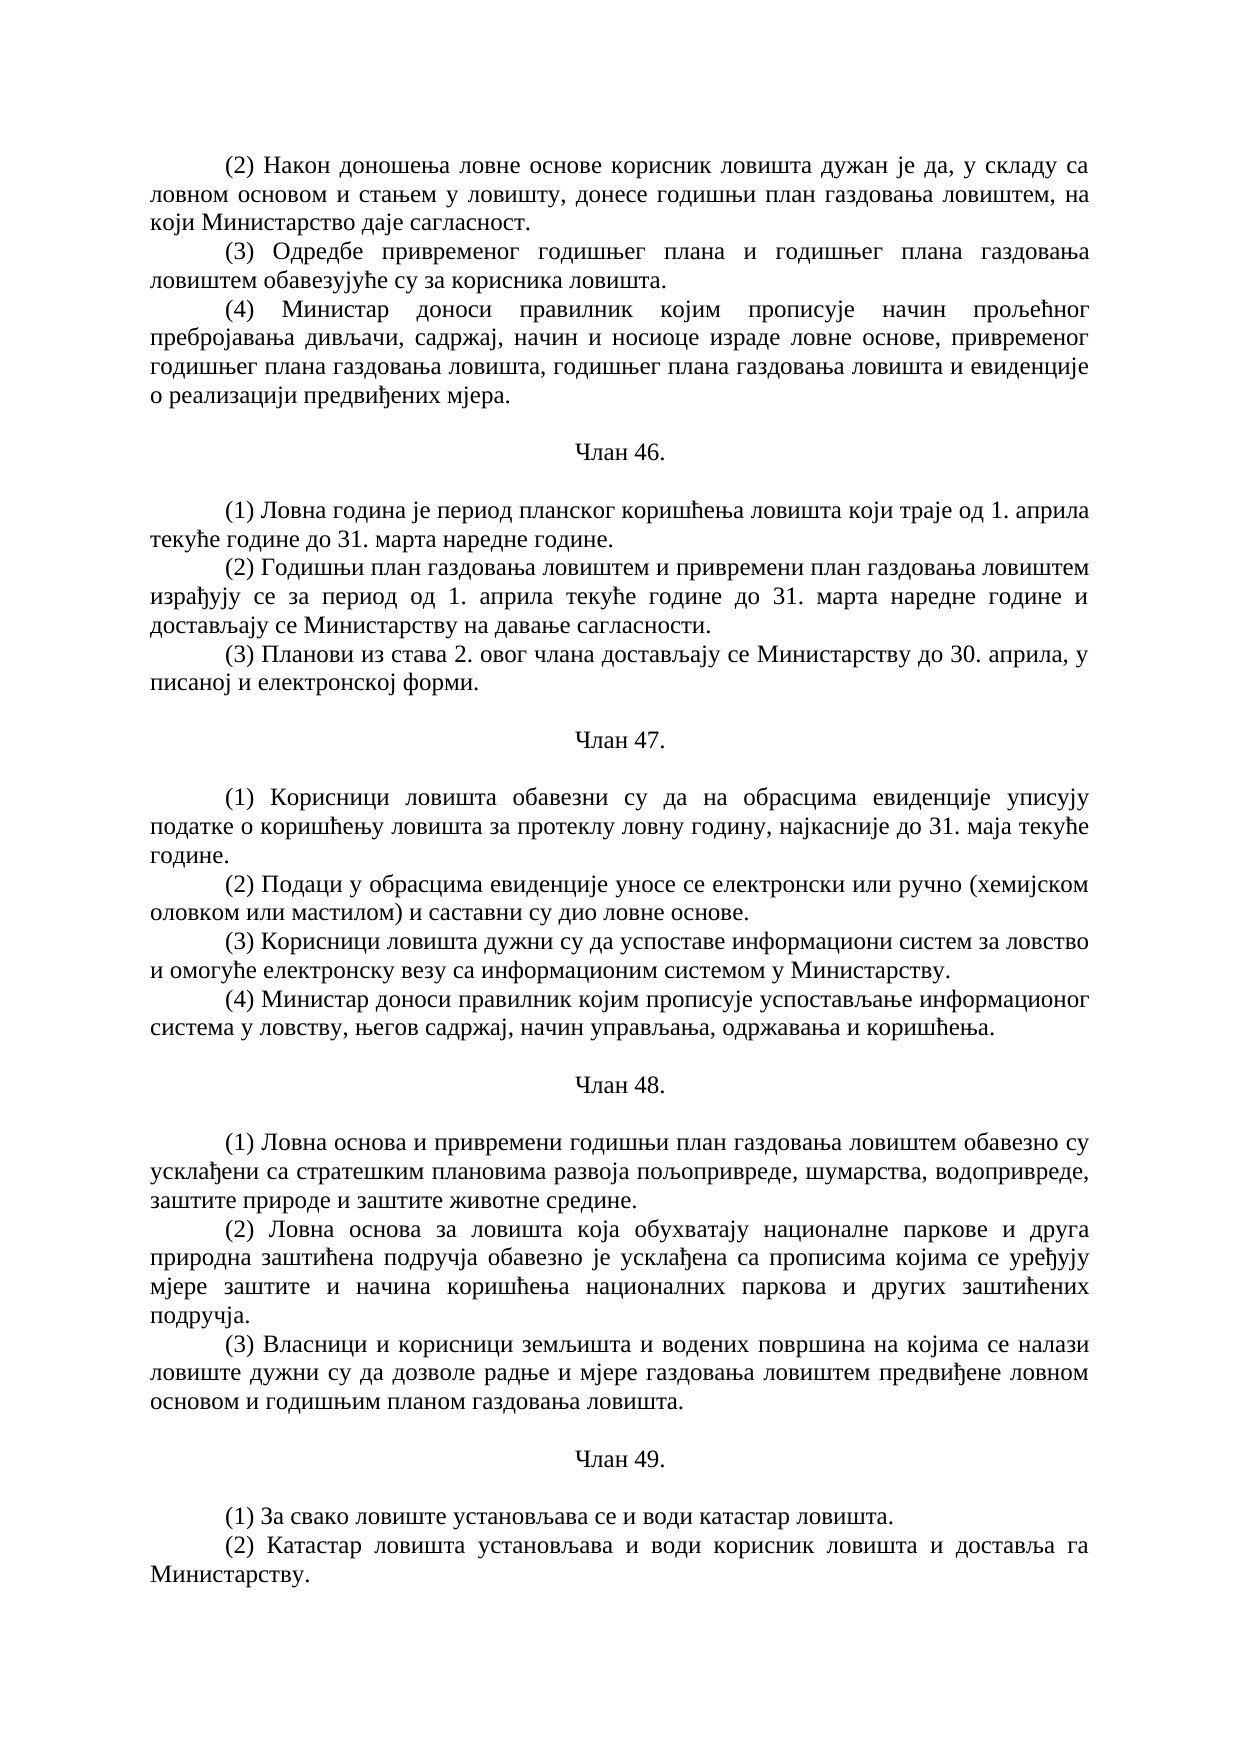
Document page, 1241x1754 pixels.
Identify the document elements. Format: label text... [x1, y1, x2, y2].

text (1) Корисници ловишта обавезни су да на обрасцима евиденције уписују податке о коришћењу ловишта за протеклу ловну годину, најкасније до 31. маја текуће године. [150, 782, 1090, 869]
text (4) Министар доноси правилник којим прописује успостављање информационог система у ловству, његов садржај, начин управљања, одржавања и коришћења. [150, 984, 1090, 1041]
text (2) Ловна основа за ловишта која обухватају националне паркове и друга природна заштићена подручја обавезно је усклађена са прописима којима се уређују мјере заштите и начина коришћења националних паркова и других заштићених подручја. [150, 1214, 1090, 1329]
text Члан 48. [150, 1070, 1090, 1099]
text (2) Након доношења ловне основе корисник ловишта дужан је да, у складу са ловном основом и стањем у ловишту, донесе годишњи план газдовања ловиштем, на који Министарство даје сагласност. [150, 150, 1090, 236]
text (2) Годишњи план газдовања ловиштем и привремени план газдовања ловиштем израђују се за период од 1. априла текуће године до 31. марта наредне године и достављају се Министарству на давање сагласности. [150, 552, 1090, 639]
text (1) За свако ловиште установљава се и води катастар ловишта. [150, 1501, 1090, 1530]
text Члан 47. [150, 725, 1090, 754]
text (4) Министар доноси правилник којим прописује начин прољећног пребројавања дивљачи, садржај, начин и носиоце израде ловне основе, привременог годишњег плана газдовања ловишта, годишњег плана газдовања ловишта и евиденције о реализацији предвиђених мјера. [150, 294, 1090, 409]
text (3) Планови из става 2. овог члана достављају се Министарству до 30. априла, у писаној и електронској форми. [150, 639, 1090, 696]
text (2) Катастар ловишта установљава и води корисник ловишта и доставља га Министарству. [150, 1530, 1090, 1587]
text (3) Одредбе привременог годишњег плана и годишњег плана газдовања ловиштем обавезујуће су за корисника ловишта. [150, 236, 1090, 294]
text (3) Власници и корисници земљишта и водених површина на којима се налази ловиште дужни су да дозволе радње и мјере газдовања ловиштем предвиђене ловном основом и годишњим планом газдовања ловишта. [150, 1329, 1090, 1415]
text (3) Корисници ловишта дужни су да успоставе информациони систем за ловство и омогуће електронску везу са информационим системом у Министарству. [150, 926, 1090, 984]
text Члан 46. [150, 437, 1090, 466]
text (1) Ловна основа и привремени годишњи план газдовања ловиштем обавезно су усклађени са стратешким плановима развоја пољопривреде, шумарства, водопривреде, заштите природе и заштите животне средине. [150, 1127, 1090, 1214]
text Члан 49. [150, 1444, 1090, 1472]
text (1) Ловна година је период планског коришћења ловишта који траје од 1. априла текуће године до 31. марта наредне године. [150, 495, 1090, 552]
text (2) Подаци у обрасцима евиденције уносе се електронски или ручно (хемијском оловком или мастилом) и саставни су дио ловне основе. [150, 869, 1090, 926]
